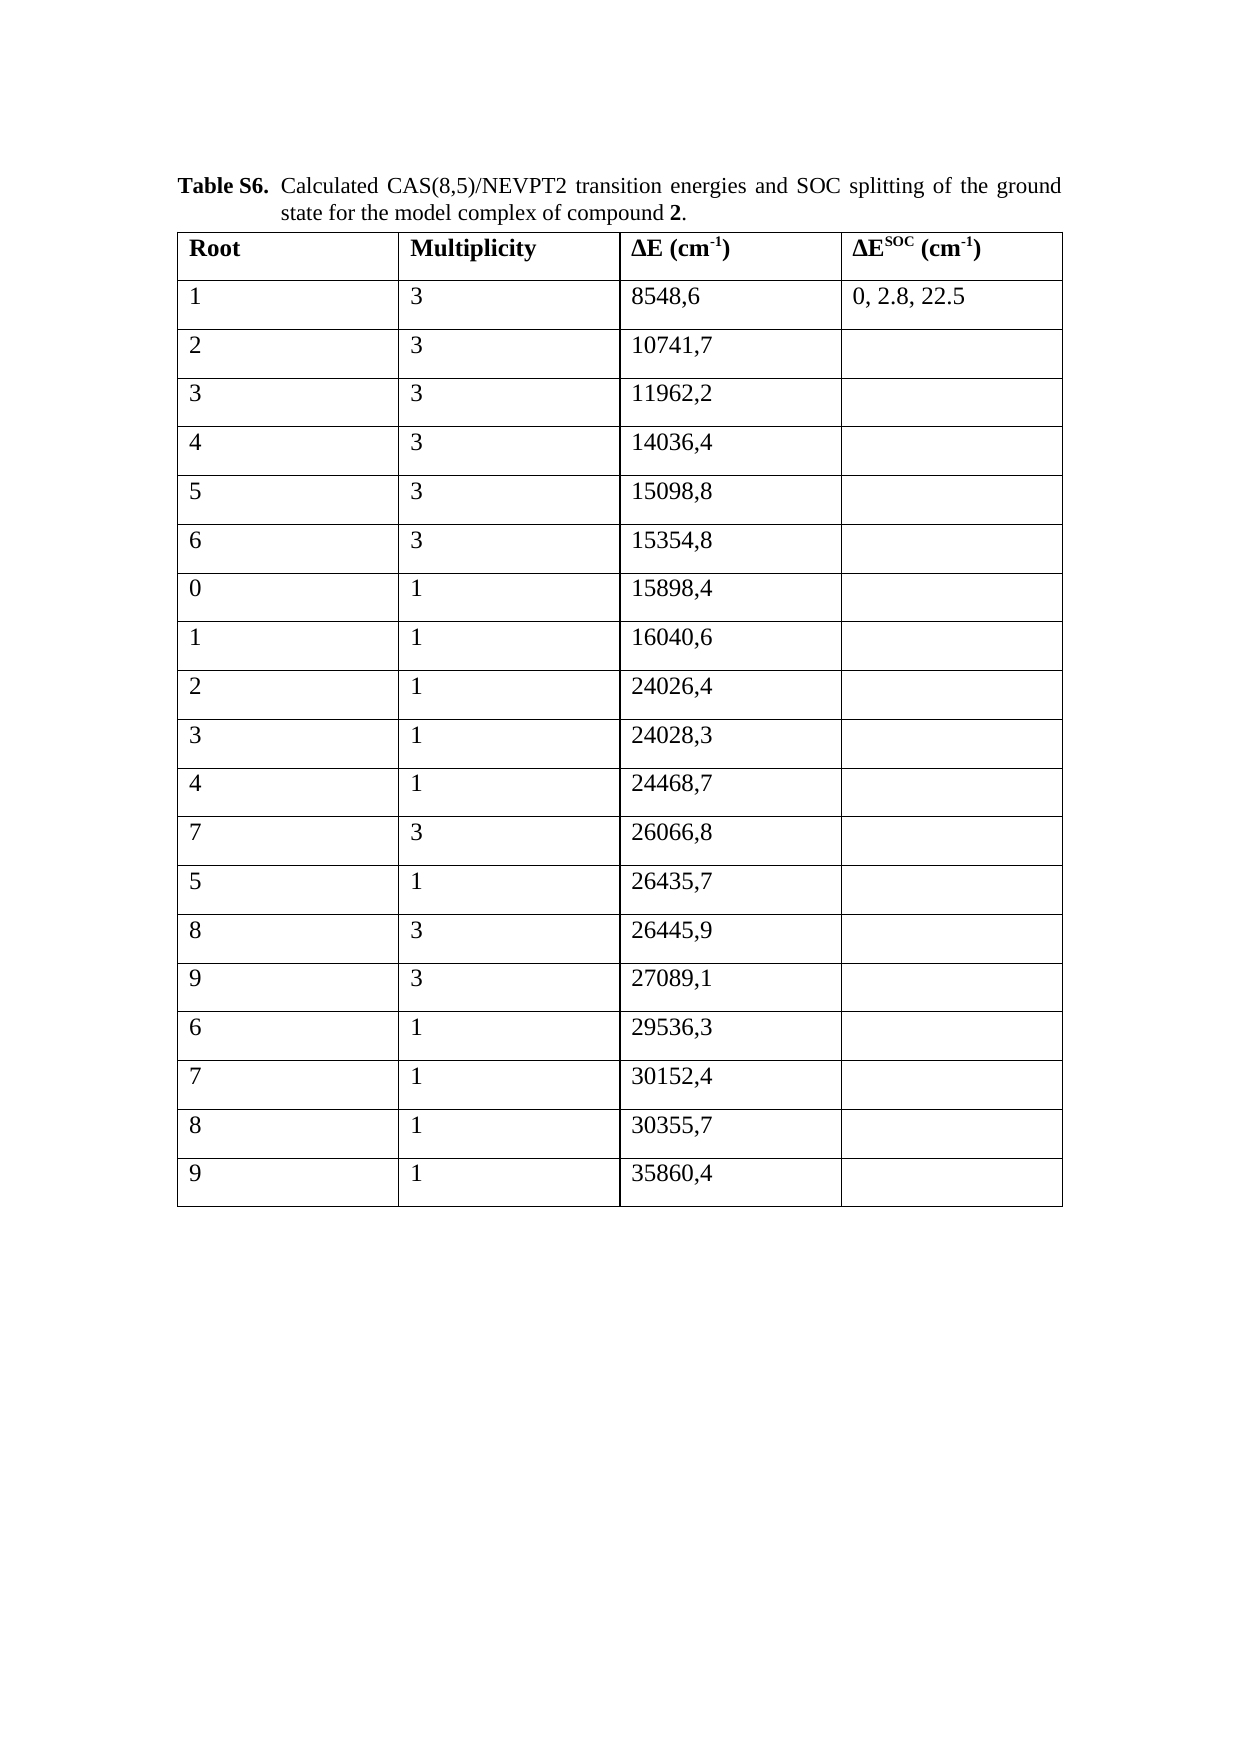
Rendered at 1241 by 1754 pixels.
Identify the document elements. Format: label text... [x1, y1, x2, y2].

table_cell 1 [178, 281, 398, 329]
table_cell 5 [178, 866, 398, 914]
table_cell [842, 817, 1062, 865]
table_cell 3 [399, 330, 619, 377]
table_cell 2 [178, 330, 398, 377]
table_cell 24026,4 [621, 671, 841, 719]
table_cell 27089,1 [621, 964, 841, 1011]
table_cell 9 [178, 964, 398, 1011]
table_cell [842, 427, 1062, 475]
table_cell 30152,4 [621, 1061, 841, 1109]
table_cell [842, 379, 1062, 426]
table_cell [842, 769, 1062, 816]
table_header ∆ESOC (cm-1) [842, 233, 1062, 280]
table_cell 3 [399, 427, 619, 475]
table_cell 1 [399, 720, 619, 767]
table_cell [842, 476, 1062, 524]
table_cell 14036,4 [621, 427, 841, 475]
table_header Root [178, 233, 398, 280]
table_cell 24468,7 [621, 769, 841, 816]
table_cell 1 [399, 1012, 619, 1060]
table_cell 1 [178, 622, 398, 670]
table_cell 3 [399, 476, 619, 524]
table_cell 7 [178, 817, 398, 865]
table_cell 3 [399, 281, 619, 329]
table_cell 26445,9 [621, 915, 841, 962]
table_cell 1 [399, 1110, 619, 1157]
table_cell [842, 330, 1062, 377]
table_cell 0 [178, 574, 398, 621]
table_cell 3 [399, 817, 619, 865]
table_cell [842, 1012, 1062, 1060]
table_cell 6 [178, 1012, 398, 1060]
table_cell [842, 1061, 1062, 1109]
table_cell 3 [399, 915, 619, 962]
table_cell 11962,2 [621, 379, 841, 426]
table_cell 16040,6 [621, 622, 841, 670]
table_cell [842, 720, 1062, 767]
table_cell [842, 574, 1062, 621]
table_cell 26066,8 [621, 817, 841, 865]
table_cell 1 [399, 1061, 619, 1109]
text Table S6. Calculated CAS(8,5)/NEVPT2 transition energies and SOC splitting of the ground state for the model complex of compound 2. [177, 173, 1063, 225]
table_cell 6 [178, 525, 398, 572]
table_cell [842, 622, 1062, 670]
table_cell [842, 1110, 1062, 1157]
table_cell 15098,8 [621, 476, 841, 524]
table_cell 24028,3 [621, 720, 841, 767]
table_cell 30355,7 [621, 1110, 841, 1157]
table_cell 10741,7 [621, 330, 841, 377]
table_cell [842, 671, 1062, 719]
table_cell 15354,8 [621, 525, 841, 572]
table_cell 1 [399, 866, 619, 914]
table_cell 3 [399, 379, 619, 426]
table_cell 1 [399, 574, 619, 621]
table_cell 26435,7 [621, 866, 841, 914]
table_cell [842, 525, 1062, 572]
table_cell 3 [399, 525, 619, 572]
table_cell 29536,3 [621, 1012, 841, 1060]
table_cell 4 [178, 427, 398, 475]
table_cell 1 [399, 769, 619, 816]
table_header ∆E (cm-1) [621, 233, 841, 280]
table_cell 9 [178, 1159, 398, 1206]
table_cell 1 [399, 1159, 619, 1206]
table_cell 8548,6 [621, 281, 841, 329]
table_cell [842, 866, 1062, 914]
table_cell 8 [178, 1110, 398, 1157]
table_cell 4 [178, 769, 398, 816]
table_cell [842, 964, 1062, 1011]
table_cell 15898,4 [621, 574, 841, 621]
table_header Multiplicity [399, 233, 619, 280]
table_cell 3 [178, 379, 398, 426]
table_cell [842, 1159, 1062, 1206]
table_cell 8 [178, 915, 398, 962]
table_cell 5 [178, 476, 398, 524]
table_cell 3 [399, 964, 619, 1011]
table_cell 7 [178, 1061, 398, 1109]
table_cell 3 [178, 720, 398, 767]
table_cell 35860,4 [621, 1159, 841, 1206]
table_cell 2 [178, 671, 398, 719]
table_cell [842, 915, 1062, 962]
table_cell 0, 2.8, 22.5 [842, 281, 1062, 329]
table_cell 1 [399, 671, 619, 719]
table_cell 1 [399, 622, 619, 670]
